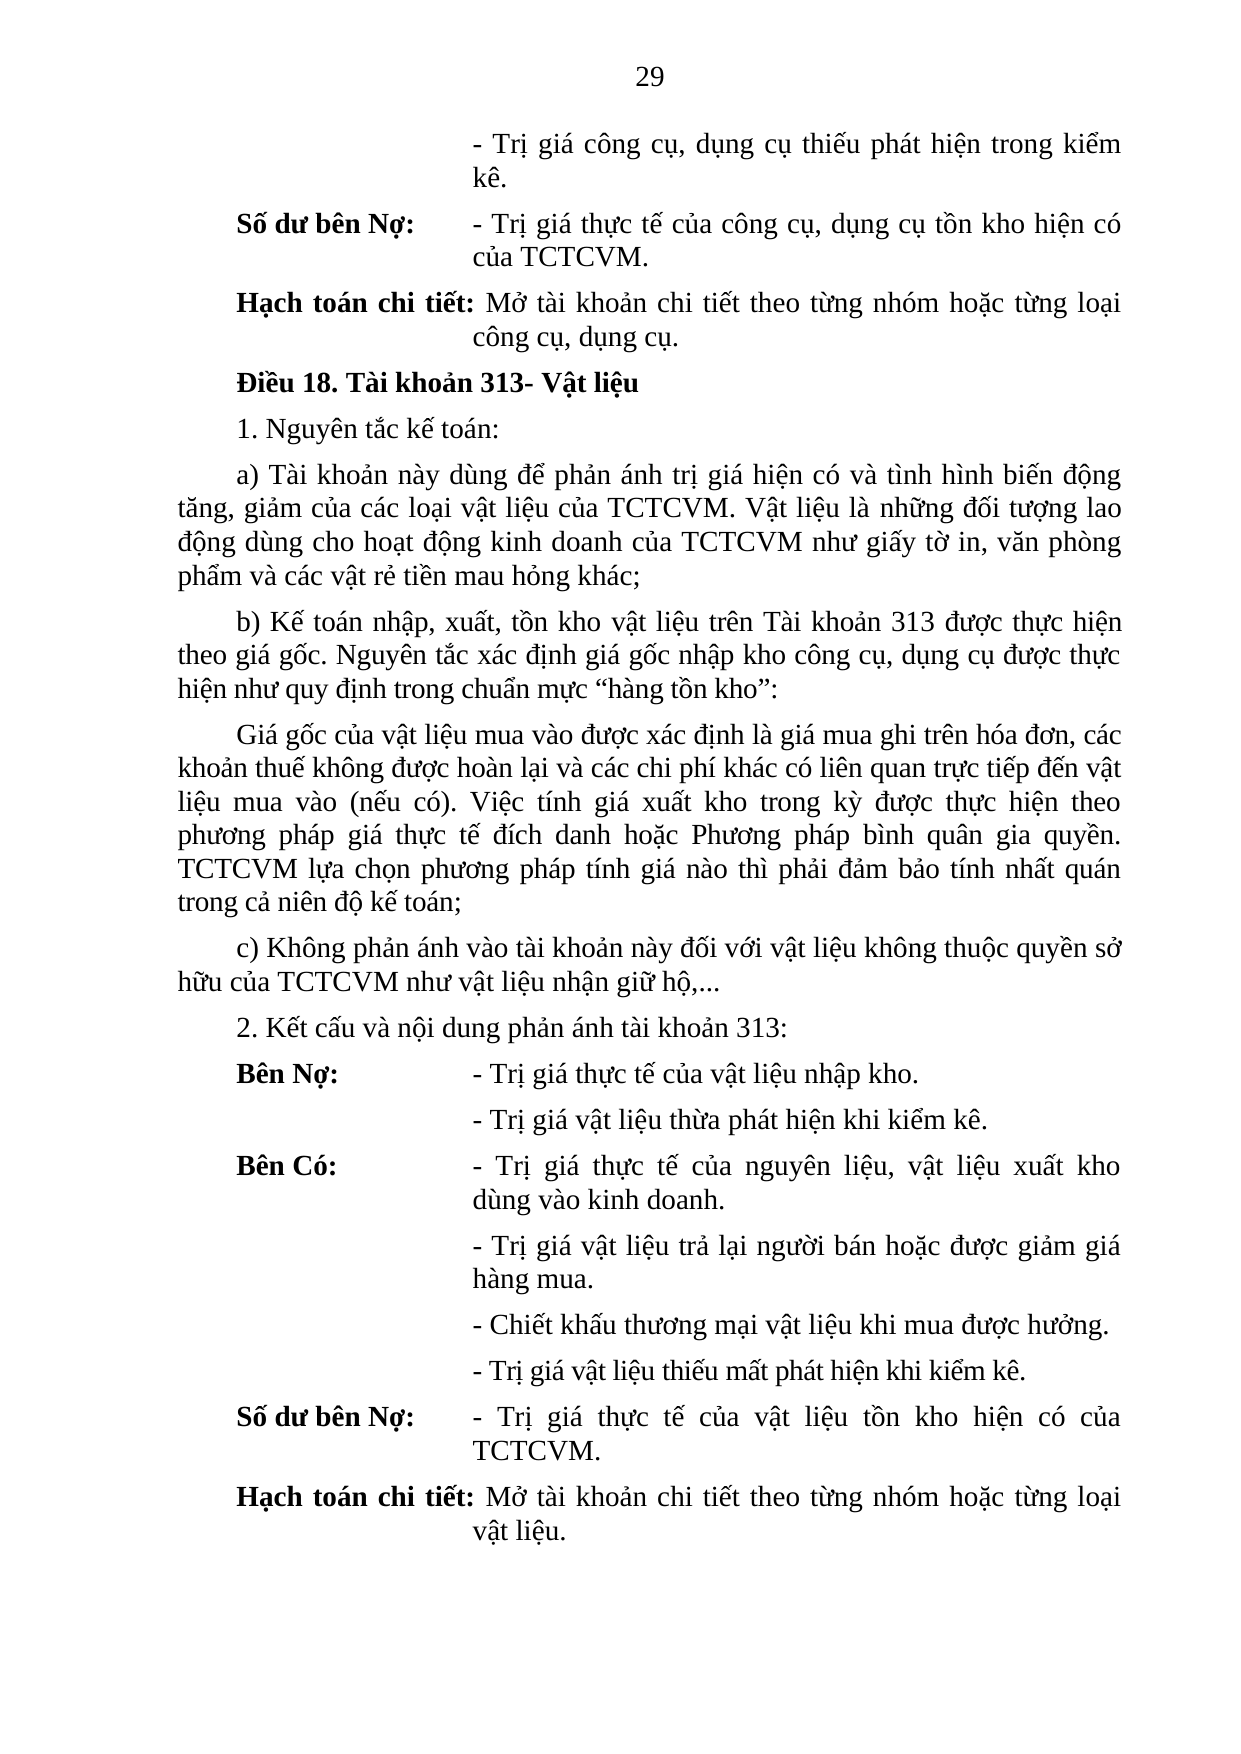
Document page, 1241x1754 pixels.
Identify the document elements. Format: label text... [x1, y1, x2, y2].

text Hạch toán chi tiết: Mở tài khoản chi tiết theo từng nhóm hoặc từng loại vật liệu. [236, 1479, 1122, 1546]
text c) Không phản ánh vào tài khoản này đối với vật liệu không thuộc quyền sở hữu của TCTCVM như vật liệu nhận giữ hộ,... [177, 931, 1122, 998]
text Giá gốc của vật liệu mua vào được xác định là giá mua ghi trên hóa đơn, các khoản thuế không được hoàn lại và các chi phí khác có liên quan trực tiếp đến vật liệu mua vào (nếu có). Việc tính giá xuất kho trong kỳ được thực hiện theo phương pháp giá thực tế đích danh hoặc Phương pháp bình quân gia quyền. TCTCVM lựa chọn phương pháp tính giá nào thì phải đảm bảo tính nhất quán trong cả niên độ kế toán; [177, 717, 1122, 918]
text Số dư bên Nợ: - Trị giá thực tế của công cụ, dụng cụ tồn kho hiện có của TCTCVM. [236, 206, 1122, 273]
text - Trị giá vật liệu thiếu mất phát hiện khi kiểm kê. [177, 1353, 1122, 1387]
text - Trị giá công cụ, dụng cụ thiếu phát hiện trong kiểm kê. [236, 126, 1122, 193]
text 2. Kết cấu và nội dung phản ánh tài khoản 313: [177, 1010, 1122, 1044]
text - Trị giá vật liệu trả lại người bán hoặc được giảm giá hàng mua. [236, 1228, 1122, 1295]
subtitle Điều 18. Tài khoản 313- Vật liệu [177, 365, 1122, 398]
text - Trị giá vật liệu thừa phát hiện khi kiểm kê. [177, 1102, 1122, 1136]
text Hạch toán chi tiết: Mở tài khoản chi tiết theo từng nhóm hoặc từng loại công cụ, dụng cụ. [236, 285, 1122, 352]
text Số dư bên Nợ: - Trị giá thực tế của vật liệu tồn kho hiện có của TCTCVM. [236, 1399, 1122, 1467]
text 1. Nguyên tắc kế toán: [177, 411, 1122, 444]
text - Chiết khấu thương mại vật liệu khi mua được hưởng. [177, 1307, 1122, 1341]
text a) Tài khoản này dùng để phản ánh trị giá hiện có và tình hình biến động tăng, giảm của các loại vật liệu của TCTCVM. Vật liệu là những đối tượng lao động dùng cho hoạt động kinh doanh của TCTCVM như giấy tờ in, văn phòng phẩm và các vật rẻ tiền mau hỏng khác; [177, 457, 1122, 591]
text b) Kế toán nhập, xuất, tồn kho vật liệu trên Tài khoản 313 được thực hiện theo giá gốc. Nguyên tắc xác định giá gốc nhập kho công cụ, dụng cụ được thực hiện như quy định trong chuẩn mực “hàng tồn kho”: [177, 604, 1122, 704]
text Bên Nợ: - Trị giá thực tế của vật liệu nhập kho. [177, 1056, 1122, 1090]
text Bên Có: - Trị giá thực tế của nguyên liệu, vật liệu xuất kho dùng vào kinh doanh. [236, 1148, 1122, 1215]
